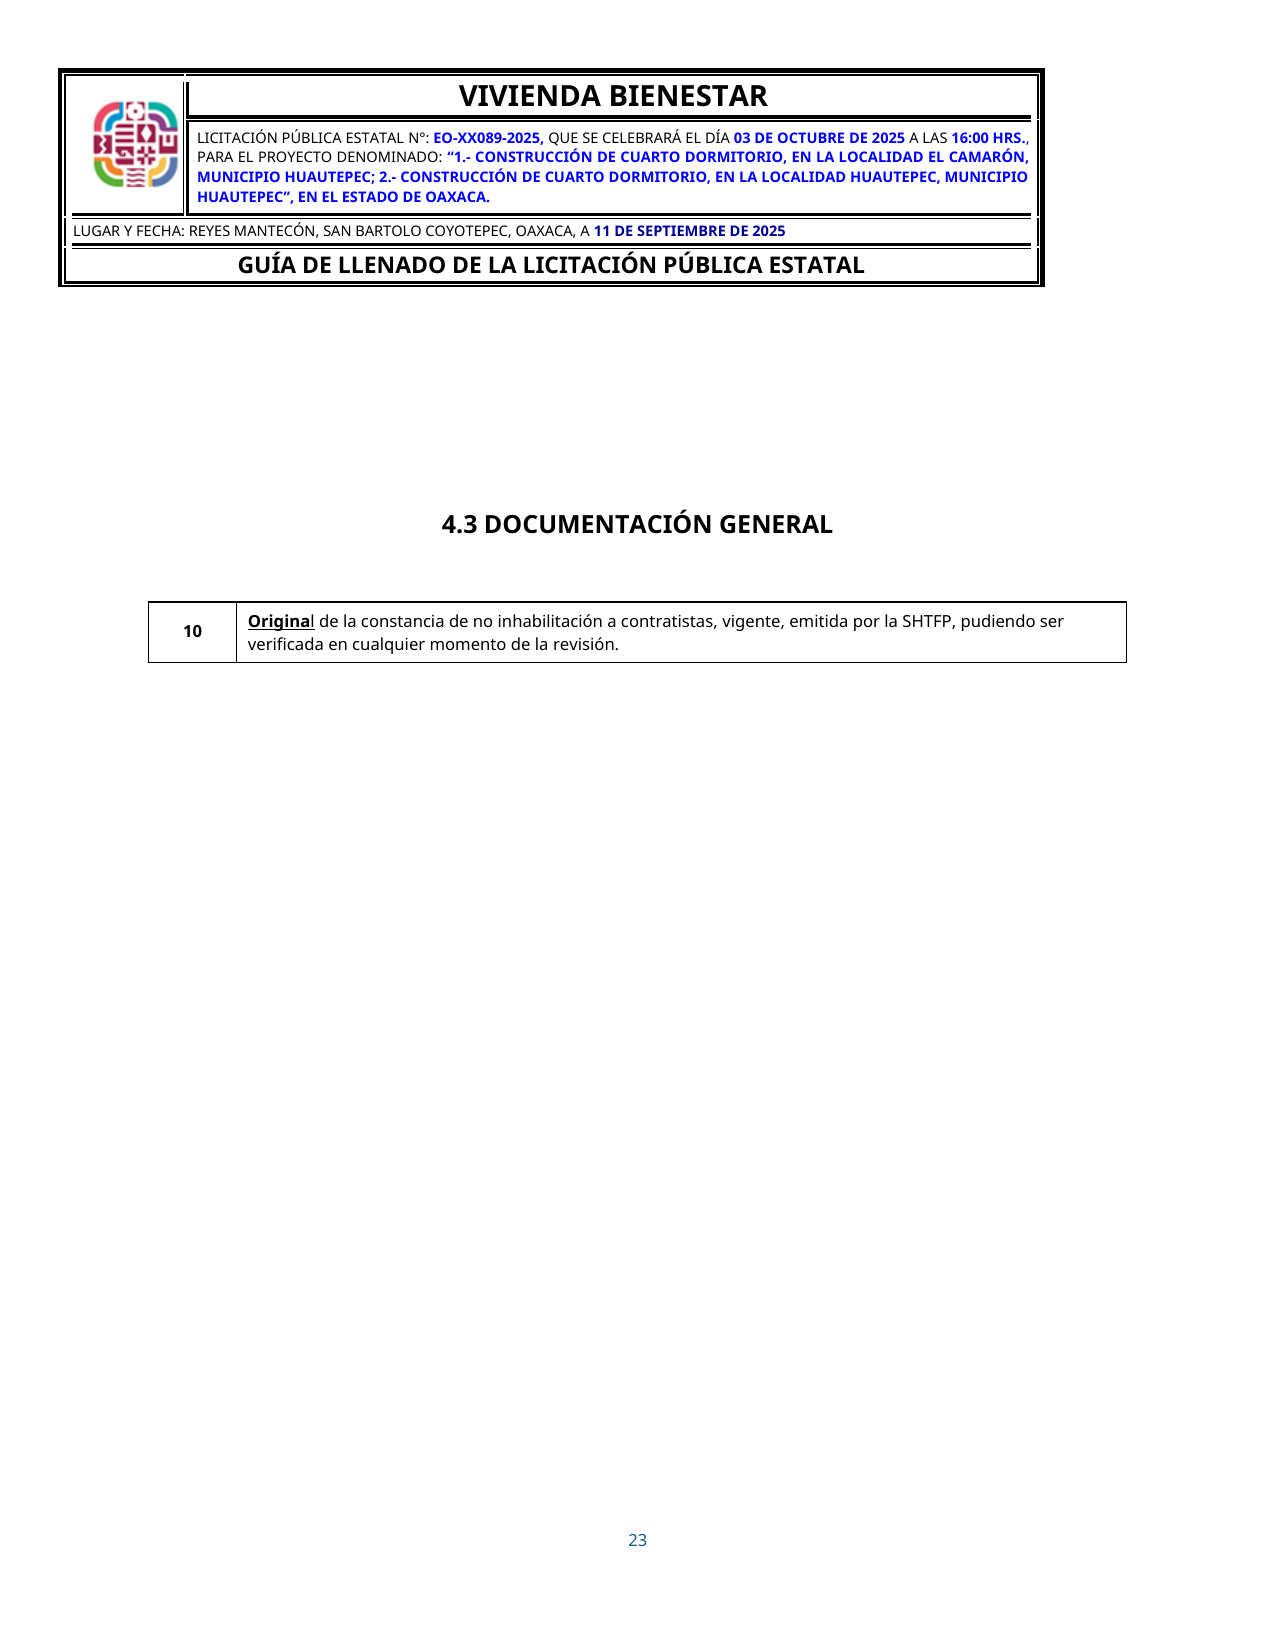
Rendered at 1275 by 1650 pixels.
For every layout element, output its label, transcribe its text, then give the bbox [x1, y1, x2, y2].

picture [184, 93, 189, 193]
table_header Original de la constancia de no inhabilitación a contratistas, vigente, emitida por la SHTFP, pudiendo ser verificada en cualquier momento de la revisión. [237, 603, 1126, 662]
table_header 10 [149, 603, 236, 662]
picture [82, 93, 183, 193]
text 4.3 DOCUMENTACIÓN GENERAL [148, 507, 1127, 541]
